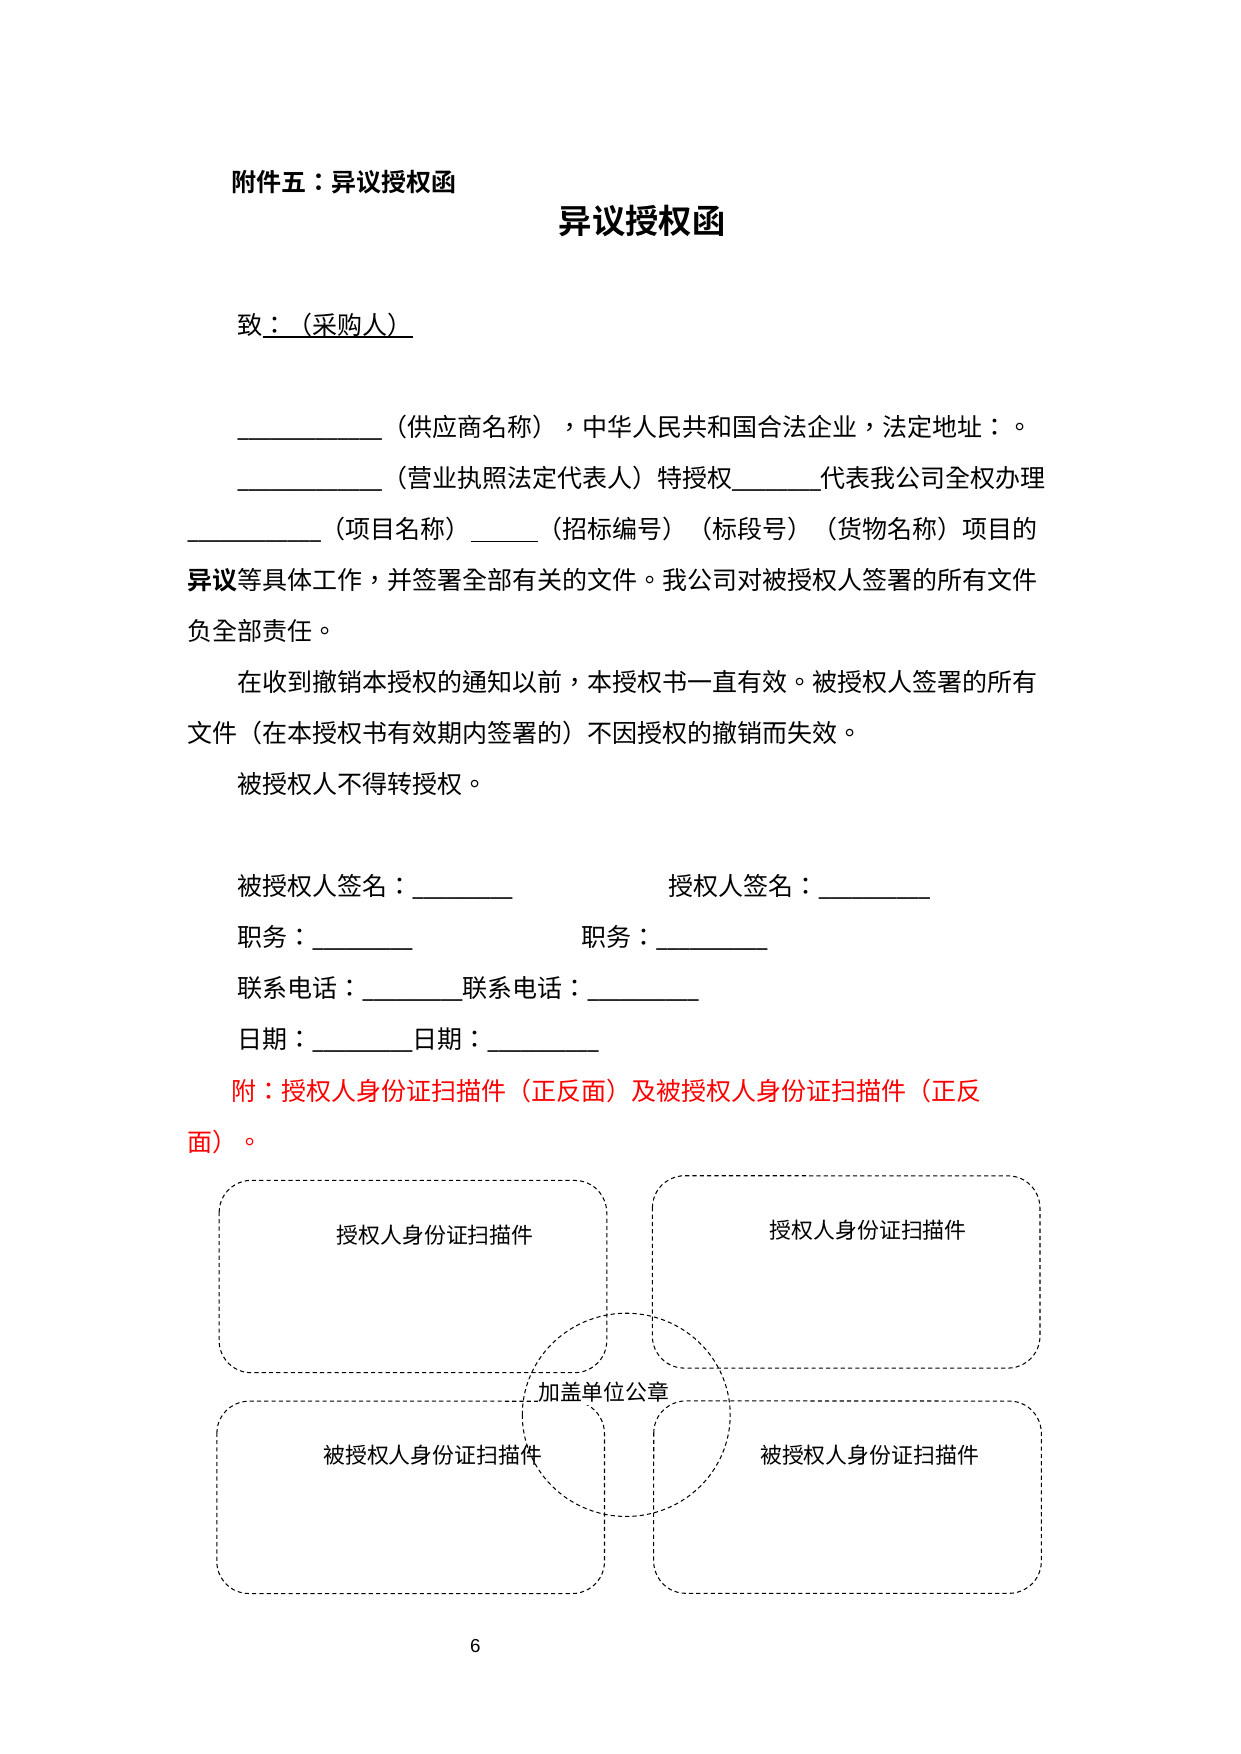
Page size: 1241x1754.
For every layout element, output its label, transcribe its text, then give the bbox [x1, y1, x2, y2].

text 在收到撤销本授权的通知以前，本授权书一直有效。被授权人签署的所有文件（在本授权书有效期内签署的）不因授权的撤销而失效。 [187, 665, 1053, 750]
text 致：（采购人） [187, 307, 1053, 342]
text 日期：_________日期：__________ [187, 1022, 1053, 1056]
text 附：授权人身份证扫描件（正反面）及被授权人身份证扫描件（正反面）。 [187, 1073, 1053, 1158]
text 联系电话：_________联系电话：__________ [187, 971, 1053, 1005]
text 被授权人签名：_________ 授权人签名：__________ [187, 869, 1053, 903]
text 职务：_________ 职务：__________ [187, 920, 1053, 954]
text 被授权人不得转授权。 [187, 767, 1053, 801]
text 附件五：异议授权函 [187, 162, 1053, 198]
text 异议授权函 [187, 198, 1053, 244]
text _____________（营业执照法定代表人）特授权________代表我公司全权办理____________（项目名称） （招标编号）（标段号）（货物名称）项目的异议等具体工作，并签署全部有关的文件。我公司对被授权人签署的所有文件负全部责任。 [187, 461, 1053, 648]
text _____________（供应商名称），中华人民共和国合法企业，法定地址：。 [187, 409, 1053, 444]
